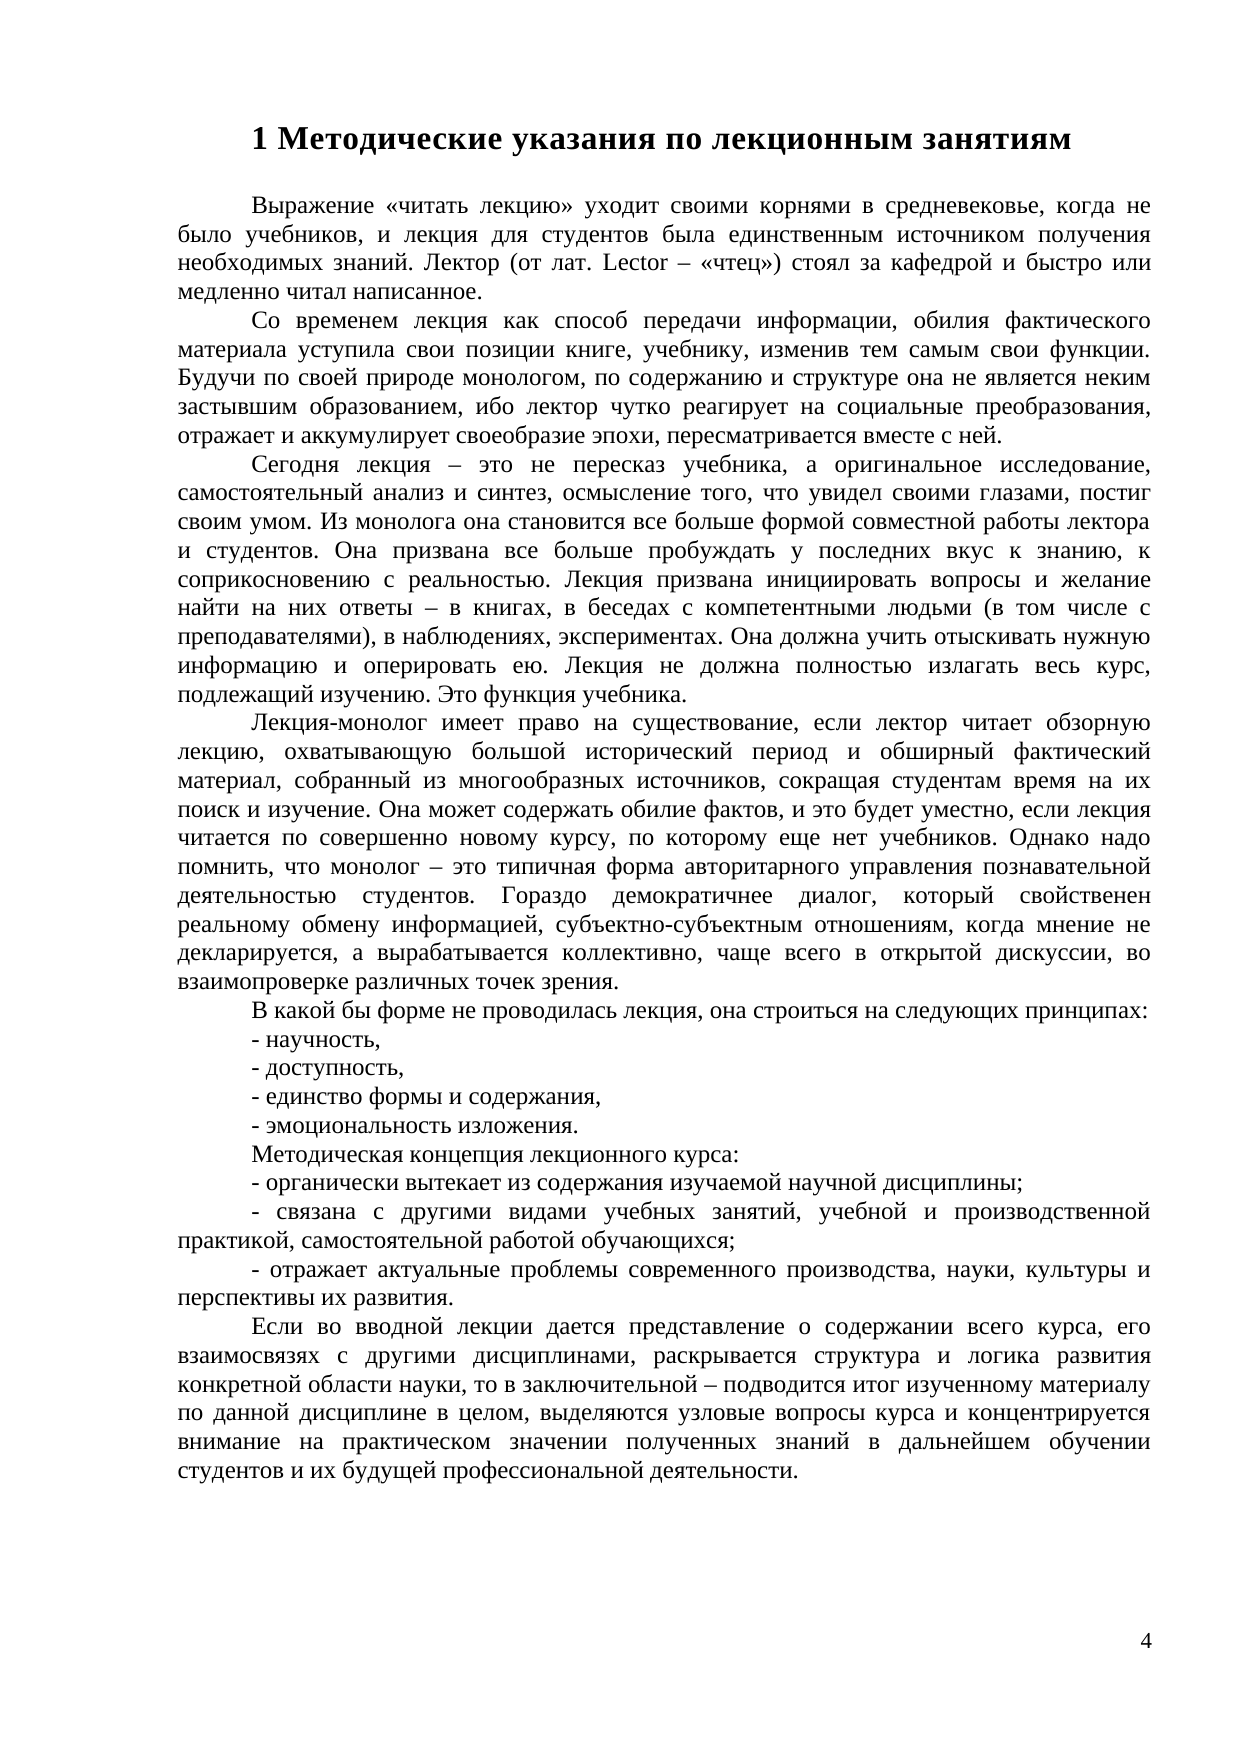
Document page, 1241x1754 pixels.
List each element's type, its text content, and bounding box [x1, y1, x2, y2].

text Методическая концепция лекционного курса: [177, 1139, 1152, 1167]
text - научность, [177, 1024, 1152, 1052]
text Со временем лекция как способ передачи информации, обилия фактического материала уступила свои позиции книге, учебнику, изменив тем самым свои функции. Будучи по своей природе монологом, по содержанию и структуре она не является неким застывшим образованием, ибо лектор чутко реагирует на социальные преобразования, отражает и аккумулирует своеобразие эпохи, пересматривается вместе с ней. [177, 305, 1152, 449]
text - единство формы и содержания, [177, 1081, 1152, 1110]
text Выражение «читать лекцию» уходит своими корнями в средневековье, когда не было учебников, и лекция для студентов была единственным источником получения необходимых знаний. Лектор (от лат. Lector – «чтец») стоял за кафедрой и быстро или медленно читал написанное. [177, 190, 1152, 305]
text Если во вводной лекции дается представление о содержании всего курса, его взаимосвязях с другими дисциплинами, раскрывается структура и логика развития конкретной области науки, то в заключительной – подводится итог изученному материалу по данной дисциплине в целом, выделяются узловые вопросы курса и концентрируется внимание на практическом значении полученных знаний в дальнейшем обучении студентов и их будущей профессиональной деятельности. [177, 1311, 1152, 1484]
text - отражает актуальные проблемы современного производства, науки, культуры и перспективы их развития. [177, 1254, 1152, 1311]
text - органически вытекает из содержания изучаемой научной дисциплины; [177, 1167, 1152, 1196]
text Лекция-монолог имеет право на существование, если лектор читает обзорную лекцию, охватывающую большой исторический период и обширный фактический материал, собранный из многообразных источников, сокращая студентам время на их поиск и изучение. Она может содержать обилие фактов, и это будет уместно, если лекция читается по совершенно новому курсу, по которому еще нет учебников. Однако надо помнить, что монолог – это типичная форма авторитарного управления познавательной деятельностью студентов. Гораздо демократичнее диалог, который свойственен реальному обмену информацией, субъектно-субъектным отношениям, когда мнение не декларируется, а вырабатывается коллективно, чаще всего в открытой дискуссии, во взаимопроверке различных точек зрения. [177, 707, 1152, 995]
text - связана с другими видами учебных занятий, учебной и производственной практикой, самостоятельной работой обучающихся; [177, 1196, 1152, 1254]
text - эмоциональность изложения. [177, 1110, 1152, 1139]
text 1 Методические указания по лекционным занятиям [177, 118, 1152, 156]
text В какой бы форме не проводилась лекция, она строиться на следующих принципах: [177, 995, 1152, 1024]
text - доступность, [177, 1052, 1152, 1081]
text Сегодня лекция – это не пересказ учебника, а оригинальное исследование, самостоятельный анализ и синтез, осмысление того, что увидел своими глазами, постиг своим умом. Из монолога она становится все больше формой совместной работы лектора и студентов. Она призвана все больше пробуждать у последних вкус к знанию, к соприкосновению с реальностью. Лекция призвана инициировать вопросы и желание найти на них ответы – в книгах, в беседах с компетентными людьми (в том числе с преподавателями), в наблюдениях, экспериментах. Она должна учить отыскивать нужную информацию и оперировать ею. Лекция не должна полностью излагать весь курс, подлежащий изучению. Это функция учебника. [177, 449, 1152, 707]
